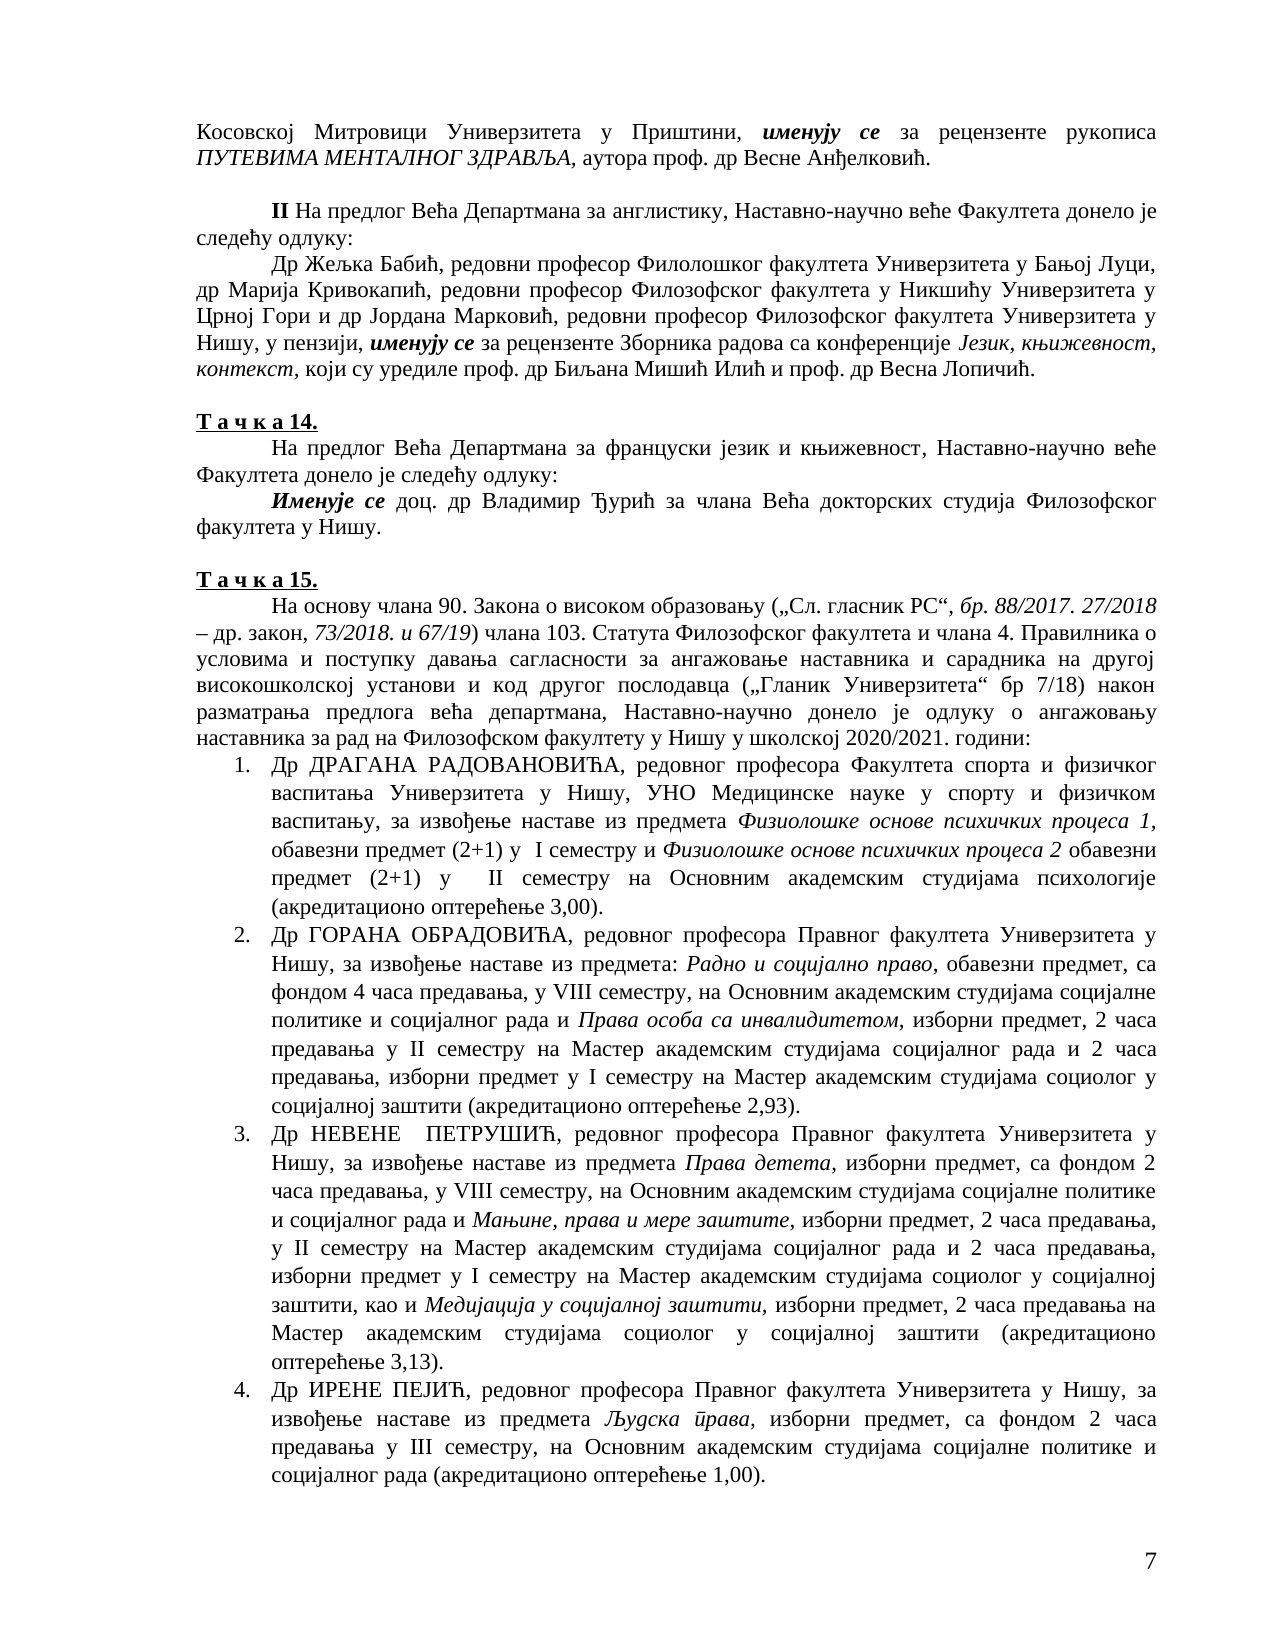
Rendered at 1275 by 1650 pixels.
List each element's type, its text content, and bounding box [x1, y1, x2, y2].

text Др Жељка Бабић, редовни професор Филолошког факултета Универзитета у Бањој Луци, др Марија Кривокапић, редовни професор Филозофског факултета у Никшићу Универзитета у Црној Гори и др Јордана Марковић, редовни професор Филозофског факултета Универзитета у Нишу, у пензији, именују се за рецензенте Зборника радова са конференције Језик, књижевност, контекст, који су уредиле проф. др Биљана Мишић Илић и проф. др Весна Лопичић. [196, 250, 1157, 382]
list Др НевенЕ Петрушић, редовног професора Правног факултета Универзитета у Нишу, за извођење наставе из предмета Права детета, изборни предмет, са фондом 2 часа предавања, у VIII семестру, на Основним академским студијама социјалне политике и социјалног рада и Мањине, права и мере заштите, изборни предмет, 2 часа предавања, у II семестру на Мастер академским студијама социјалног рада и 2 часа предавања, изборни предмет у I семестру на Мастер академским студијама социолог у социјалној заштити, као и Медијација у социјалној заштити, изборни предмет, 2 часа предавања на Мастер академским студијама социолог у социјалној заштити (акредитационо оптерећење 3,13). [233, 1120, 1157, 1374]
text Именује се доц. др Владимир Ђурић за члана Већа докторских студија Филозофског факултета у Нишу. [196, 487, 1157, 540]
list Др ГОРАНА ОБРАДОВИЋА, редовног професора Правног факултета Универзитета у Нишу, за извођење наставе из предмета: Радно и социјално право, обавезни предмет, са фондом 4 часа предавања, у VIII семестру, на Основним академским студијама социјалне политике и социјалног рада и Права особа са инвалидитетом, изборни предмет, 2 часа предавања у II семестру на Мастер академским студијама социјалног рада и 2 часа предавања, изборни предмет у I семестру на Мастер академским студијама социолог у социјалној заштити (акредитационо оптерећење 2,93). [233, 921, 1157, 1118]
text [196, 118, 1157, 171]
text На предлог Већа Департмана за француски језик и књижевност, Наставно-научно веће Факултета донело је следећу одлуку: [196, 434, 1157, 487]
list Др ДРАГАНА РАДОВАНОВИЋА, редовног професора Факултета спорта и физичког васпитања Универзитета у Нишу, УНО Медицинске науке у спорту и физичком васпитању, за извођење наставе из предмета Физиолошке основе психичких процеса 1, обавезни предмет (2+1) у I семестру и Физиолошке основе психичких процеса 2 обавезни предмет (2+1) у II семестру на Основним академским студијама психологије (акредитационо оптерећење 3,00). [233, 751, 1157, 919]
list Др ИРЕНЕ ПЕЈИЋ, редовног професора Правног факултета Универзитета у Нишу, за извођење наставе из предмета Људска права, изборни предмет, са фондом 2 часа предавања у III семестру, на Основним академским студијама социјалне политике и социјалног рада (акредитационо оптерећење 1,00). [233, 1376, 1157, 1488]
text II На предлог Већа Департмана за англистику, Наставно-научно веће Факултета донело је следећу одлуку: [196, 197, 1157, 250]
text Т а ч к а 15. [196, 566, 1157, 592]
text Т а ч к а 14. [196, 408, 1157, 434]
text На основу члана 90. Закона о високом образовању („Сл. гласник РС“, бр. 88/2017. 27/2018 – др. закон, 73/2018. и 67/19) члана 103. Статута Филозофског факултета и члана 4. Правилника о условима и поступку давања сагласности за ангажовање наставника и сарадника на другој високошколској установи и код другог послодавца („Гланик Универзитета“ бр 7/18) након разматрања предлога већа департмана, Наставно-научно донело је одлуку о ангажовању наставника за рад на Филозофском факултету у Нишу у школској 2020/2021. години: [196, 592, 1157, 751]
